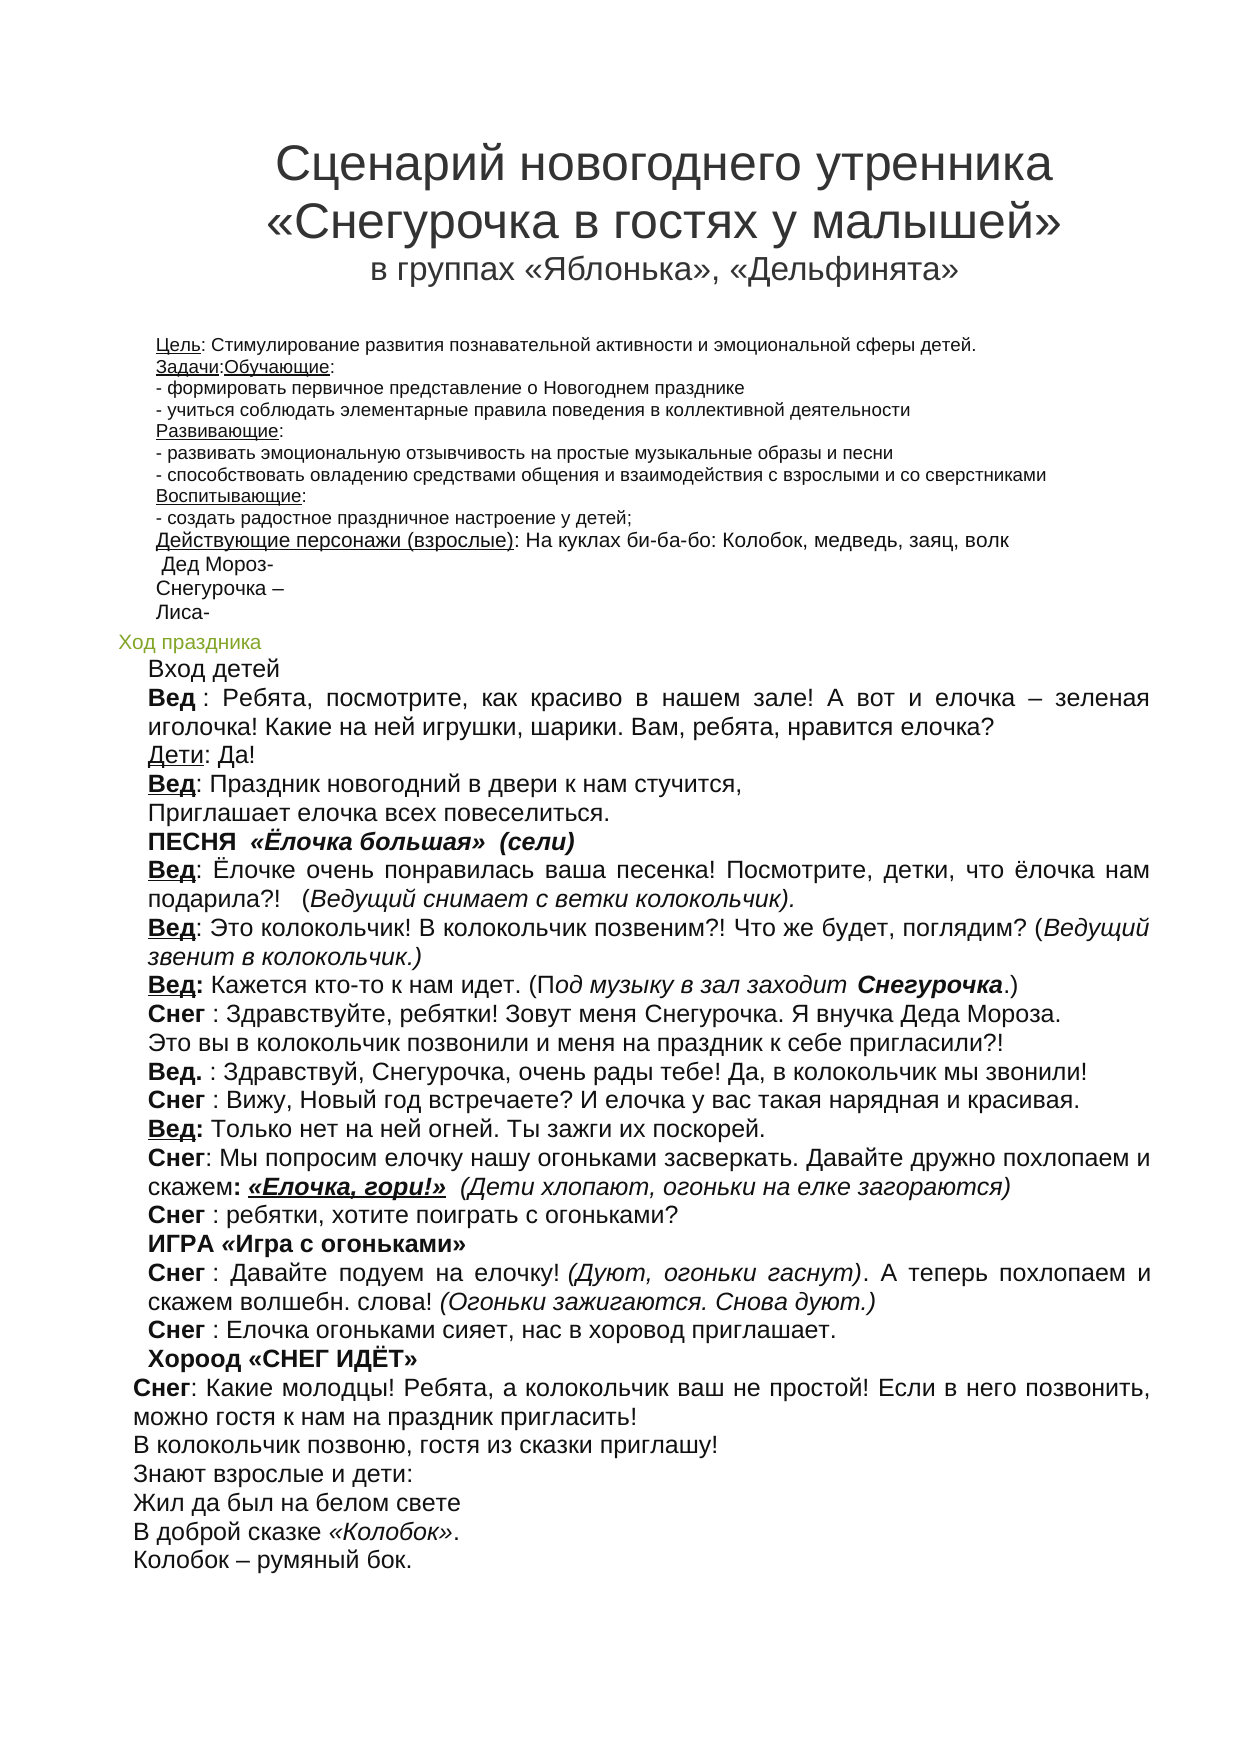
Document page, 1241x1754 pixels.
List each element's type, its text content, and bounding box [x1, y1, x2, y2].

text Вед: Только нет на ней огней. Ты зажги их поскорей. [148, 1114, 1152, 1143]
text Ход праздника [118, 624, 1152, 654]
text Хороод «СНЕГ ИДЁТ» [148, 1344, 1152, 1373]
text Цель: Стимулирование развития познавательной активности и эмоциональной сферы детей. [118, 334, 1152, 356]
text Вед. : Здравствуй, Снегурочка, очень рады тебе! Да, в колокольчик мы звонили! [148, 1056, 1152, 1085]
text Колобок – румяный бок. [133, 1545, 1152, 1574]
text - способствовать овладению средствами общения и взаимодействия с взрослыми и со сверстниками [118, 463, 1152, 485]
text В доброй сказке «Колобок». [133, 1516, 1152, 1545]
text Знают взрослые и дети: [133, 1459, 1152, 1488]
text Снег : Вижу, Новый год встречаете? И елочка у вас такая нарядная и красивая. [148, 1085, 1152, 1114]
text - учиться соблюдать элементарные правила поведения в коллективной деятельности [118, 399, 1152, 420]
text Вед: Это колокольчик! В колокольчик позвеним?! Что же будет, поглядим? (Ведущий звенит в колокольчик.) [148, 913, 1152, 970]
text Снег: Какие молодцы! Ребята, а колокольчик ваш не простой! Если в него позвонить, можно гостя к нам на праздник пригласить! [133, 1373, 1152, 1430]
text Дети: Да! [148, 740, 1152, 769]
text Снег : Елочка огоньками сияет, нас в хоровод приглашает. [148, 1315, 1152, 1344]
text Снегурочка – [118, 576, 1152, 600]
text Снег: Мы попросим елочку нашу огоньками засверкать. Давайте дружно похлопаем и скажем: «Елочка, гори!» (Дети хлопают, огоньки на елке загораются) [148, 1143, 1152, 1200]
text Сценарий новогоднего утренника «Снегурочка в гостях у малышей» в группах «Яблонька», «Дельфинята» [177, 134, 1152, 287]
text Лиса- [118, 600, 1152, 624]
text Снег : ребятки, хотите поиграть с огоньками? [148, 1200, 1152, 1229]
text Вход детей [148, 654, 1152, 683]
text Вед: Кажется кто-то к нам идет. (Под музыку в зал заходит Снегурочка.) [148, 970, 1152, 999]
text Снег : Здравствуйте, ребятки! Зовут меня Снегурочка. Я внучка Деда Мороза. [148, 999, 1152, 1028]
text Вед: Ёлочке очень понравилась ваша песенка! Посмотрите, детки, что ёлочка нам подарила?! (Ведущий снимает с ветки колокольчик). [148, 855, 1152, 913]
text - создать радостное праздничное настроение у детей; [118, 507, 1152, 528]
text ПЕСНЯ «Ёлочка большая» (сели) [148, 826, 1152, 855]
text Это вы в колокольчик позвонили и меня на праздник к себе пригласили?! [148, 1028, 1152, 1056]
text - развивать эмоциональную отзывчивость на простые музыкальные образы и песни [118, 442, 1152, 463]
text Задачи:Обучающие: [118, 356, 1152, 377]
text Действующие персонажи (взрослые): На куклах би-ба-бо: Колобок, медведь, заяц, волк [118, 528, 1152, 552]
text Развивающие: [118, 420, 1152, 442]
text Снег : Давайте подуем на елочку! (Дуют, огоньки гаснут). А теперь похлопаем и скажем волшебн. слова! (Огоньки зажигаются. Снова дуют.) [148, 1258, 1152, 1315]
text Приглашает елочка всех повеселиться. [148, 798, 1152, 826]
text Воспитывающие: [118, 485, 1152, 507]
text - формировать первичное представление о Новогоднем празднике [118, 377, 1152, 399]
text Дед Мороз- [118, 552, 1152, 576]
text В колокольчик позвоню, гостя из сказки приглашу! [133, 1430, 1152, 1459]
text Вед : Ребята, посмотрите, как красиво в нашем зале! А вот и елочка – зеленая иголочка! Какие на ней игрушки, шарики. Вам, ребята, нравится елочка? [148, 683, 1152, 740]
text Жил да был на белом свете [133, 1488, 1152, 1516]
text ИГРА «Игра с огоньками» [148, 1229, 1152, 1258]
text Вед: Праздник новогодний в двери к нам стучится, [148, 769, 1152, 798]
